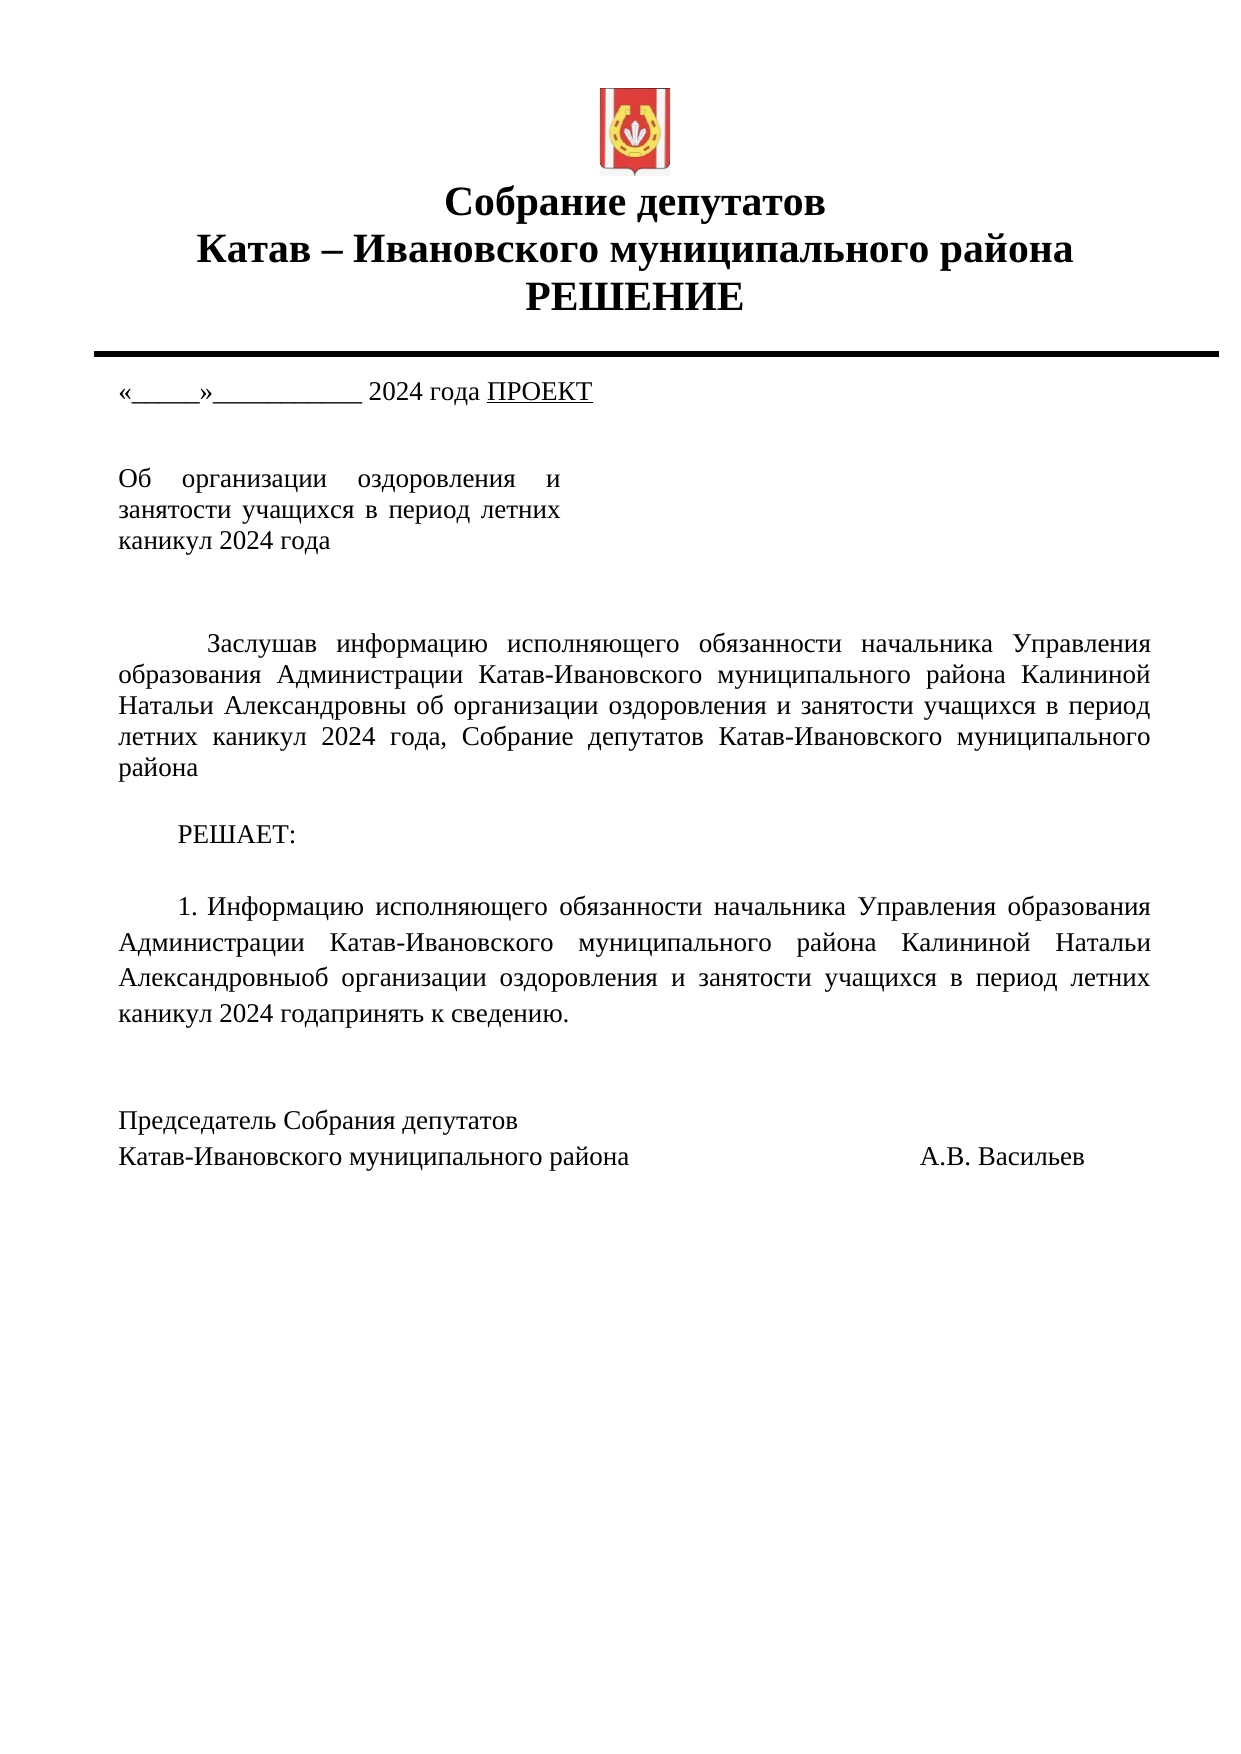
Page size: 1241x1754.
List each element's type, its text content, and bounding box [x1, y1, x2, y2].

picture [599, 88, 671, 176]
list Информацию исполняющего обязанности начальника Управления образования Администрации Катав-Ивановского муниципального района Калининой Натальи Александровныоб организации оздоровления и занятости учащихся в период летних каникул 2024 годапринять к сведению. [118, 890, 1152, 1028]
text РЕШАЕТ: [118, 818, 1152, 849]
text «_____»___________ 2024 года ПРОЕКТ [118, 375, 1152, 406]
text Катав – Ивановского муниципального района [118, 224, 1152, 272]
text РЕШЕНИЕ [118, 272, 1152, 320]
text Председатель Собрания депутатов [118, 1104, 1152, 1135]
text Об организации оздоровления и занятости учащихся в период летних каникул 2024 года [118, 462, 561, 556]
text Катав-Ивановского муниципального района А.В. Васильев [118, 1140, 1152, 1171]
text Заслушав информацию исполняющего обязанности начальника Управления образования Администрации Катав-Ивановского муниципального района Калининой Натальи Александровны об организации оздоровления и занятости учащихся в период летних каникул 2024 года, Собрание депутатов Катав-Ивановского муниципального района [118, 627, 1152, 783]
text Собрание депутатов [118, 176, 1152, 224]
